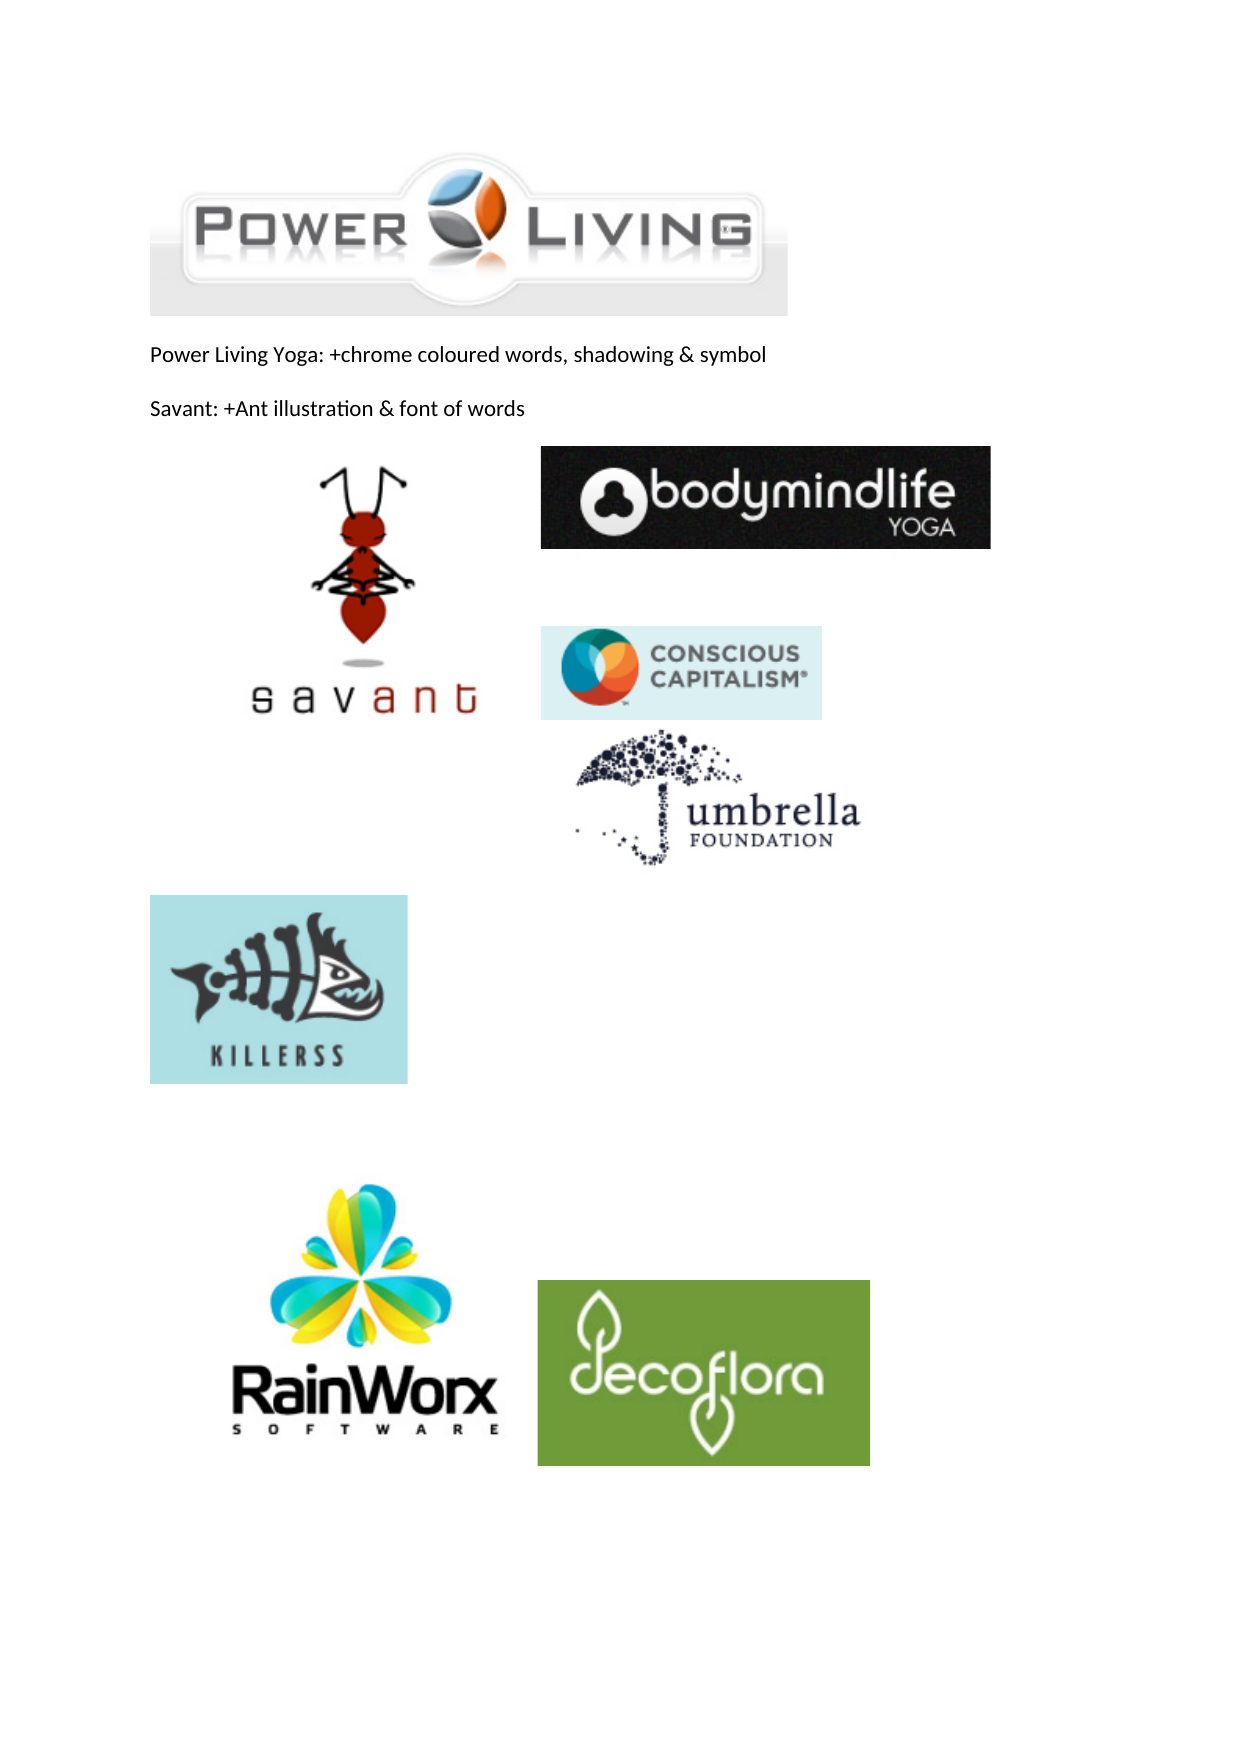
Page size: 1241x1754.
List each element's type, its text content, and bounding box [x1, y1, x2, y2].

picture [540, 724, 888, 886]
picture [540, 446, 991, 549]
picture [150, 1162, 871, 1466]
text Savant: +Ant illustration & font of words [150, 394, 1090, 422]
picture [150, 150, 788, 316]
picture [540, 626, 822, 720]
picture [206, 450, 522, 733]
picture [150, 895, 408, 1084]
text Power Living Yoga: +chrome coloured words, shadowing & symbol [150, 341, 1090, 369]
